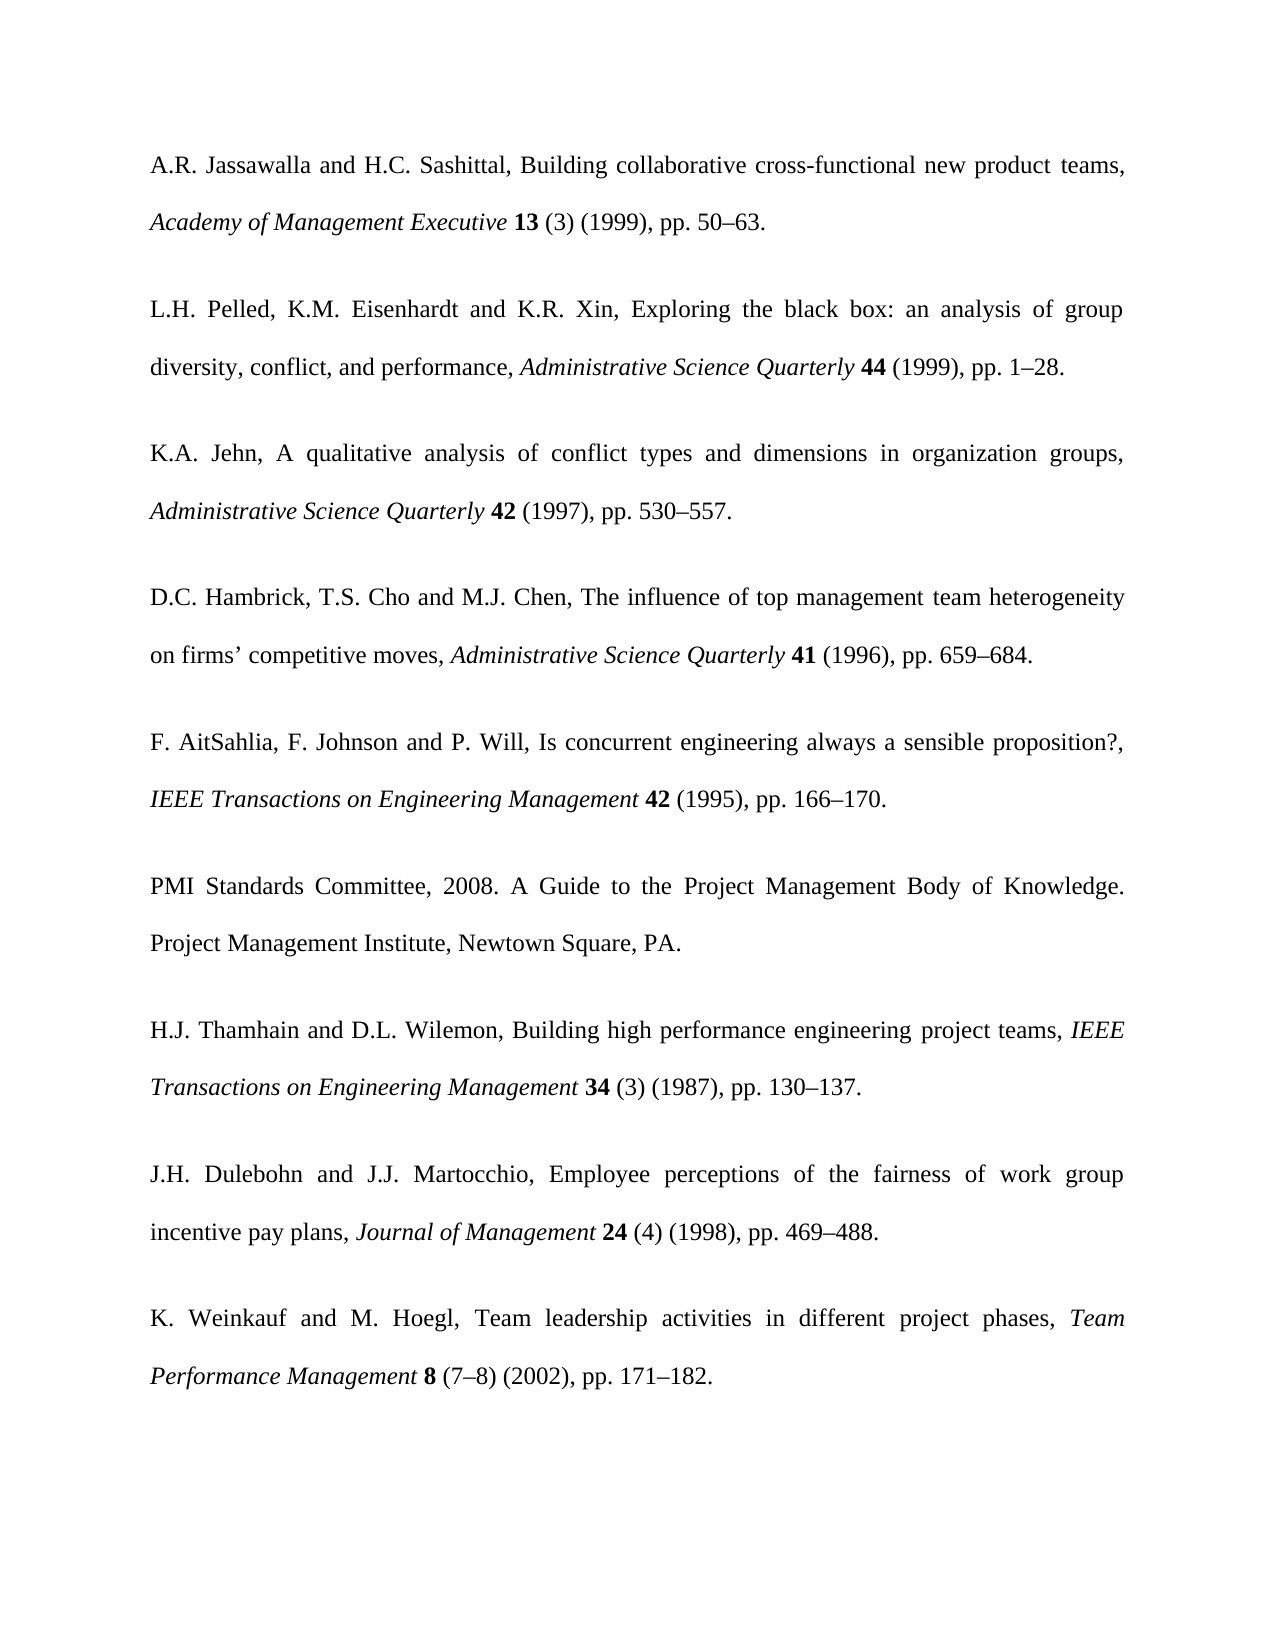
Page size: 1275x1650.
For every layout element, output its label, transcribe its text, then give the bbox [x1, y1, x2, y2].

text PMI Standards Committee, 2008. A Guide to the Project Management Body of Knowledge. Project Management Institute, Newtown Square, PA. [150, 871, 1125, 957]
text K. Weinkauf and M. Hoegl, Team leadership activities in different project phases, Team Performance Management 8 (7–8) (2002), pp. 171–182. [150, 1303, 1125, 1389]
text J.H. Dulebohn and J.J. Martocchio, Employee perceptions of the fairness of work group incentive pay plans, Journal of Management 24 (4) (1998), pp. 469–488. [150, 1159, 1125, 1245]
text L.H. Pelled, K.M. Eisenhardt and K.R. Xin, Exploring the black box: an analysis of group diversity, conflict, and performance, Administrative Science Quarterly 44 (1999), pp. 1–28. [150, 294, 1125, 380]
text D.C. Hambrick, T.S. Cho and M.J. Chen, The influence of top management team heterogeneity on firms’ competitive moves, Administrative Science Quarterly 41 (1996), pp. 659–684. [150, 582, 1125, 669]
text K.A. Jehn, A qualitative analysis of conflict types and dimensions in organization groups, Administrative Science Quarterly 42 (1997), pp. 530–557. [150, 438, 1125, 524]
text F. AitSahlia, F. Johnson and P. Will, Is concurrent engineering always a sensible proposition?, IEEE Transactions on Engineering Management 42 (1995), pp. 166–170. [150, 727, 1125, 813]
text H.J. Thamhain and D.L. Wilemon, Building high performance engineering project teams, IEEE Transactions on Engineering Management 34 (3) (1987), pp. 130–137. [150, 1015, 1125, 1101]
text A.R. Jassawalla and H.C. Sashittal, Building collaborative cross-functional new product teams, Academy of Management Executive 13 (3) (1999), pp. 50–63. [150, 150, 1125, 236]
